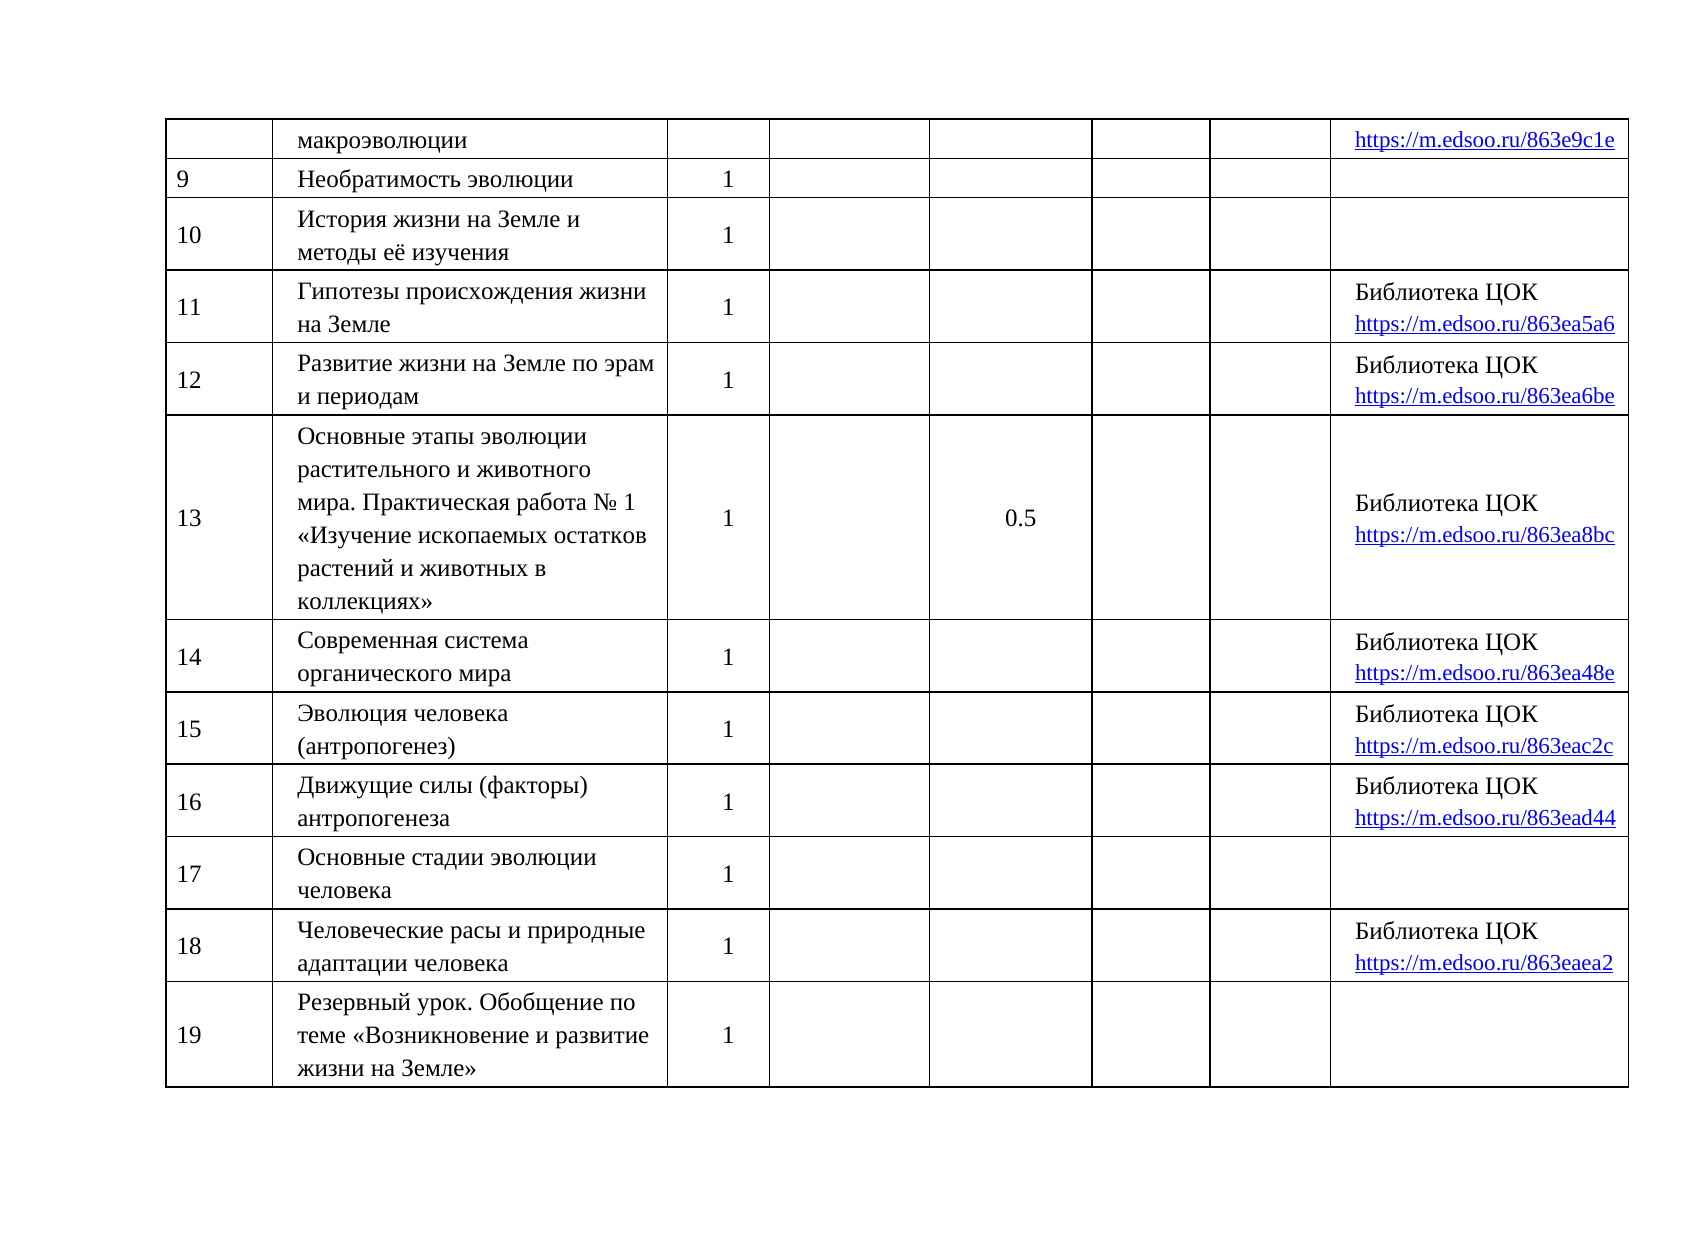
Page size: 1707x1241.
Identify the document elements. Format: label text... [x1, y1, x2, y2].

table_cell [770, 765, 929, 836]
table_cell [930, 271, 1091, 342]
table_cell 8 [167, 120, 272, 157]
table_cell [770, 620, 929, 691]
table_cell [1211, 271, 1330, 342]
table_cell 19 [167, 982, 272, 1086]
table_cell [1331, 982, 1628, 1086]
table_cell [1331, 837, 1628, 908]
table_cell [1093, 343, 1209, 414]
table_cell [1211, 120, 1330, 157]
table_cell 10 [167, 198, 272, 269]
table_cell 1 [668, 910, 769, 981]
table_cell 1 [668, 271, 769, 342]
table_cell [1093, 271, 1209, 342]
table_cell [273, 120, 667, 157]
table_cell [1093, 620, 1209, 691]
table_cell [1211, 982, 1330, 1086]
table_cell [770, 343, 929, 414]
table_cell [1211, 837, 1330, 908]
table_cell [1093, 120, 1209, 157]
table_cell [1093, 910, 1209, 981]
table_cell 18 [167, 910, 272, 981]
table_cell 9 [167, 159, 272, 197]
table_cell [930, 159, 1091, 197]
table_cell Библиотека ЦОК https://m.edsoo.ru/863ea48e [1331, 620, 1628, 691]
table_cell 1 [668, 343, 769, 414]
table_cell [1211, 693, 1330, 763]
table_cell 16 [167, 765, 272, 836]
table_cell 1 [668, 416, 769, 618]
table_cell [1331, 159, 1628, 197]
table_cell Человеческие расы и природные адаптации человека [273, 910, 667, 981]
table_cell [930, 837, 1091, 908]
table_cell Библиотека ЦОК https://m.edsoo.ru/863ea5a6 [1331, 271, 1628, 342]
table_cell Современная система органического мира [273, 620, 667, 691]
table_cell [1211, 343, 1330, 414]
table_cell 12 [167, 343, 272, 414]
table_cell 1 [668, 982, 769, 1086]
table_cell Библиотека ЦОК https://m.edsoo.ru/863ea6be [1331, 343, 1628, 414]
table_cell 1 [668, 159, 769, 197]
table_cell 15 [167, 693, 272, 763]
table_cell [1211, 620, 1330, 691]
table_cell [930, 693, 1091, 763]
table_cell [1093, 765, 1209, 836]
table_cell [770, 120, 929, 157]
table_cell 1 [668, 198, 769, 269]
table_cell Необратимость эволюции [273, 159, 667, 197]
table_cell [1331, 120, 1628, 157]
table_cell 13 [167, 416, 272, 618]
table_cell Библиотека ЦОК https://m.edsoo.ru/863eaea2 [1331, 910, 1628, 981]
table_cell [1211, 159, 1330, 197]
table_cell [1211, 910, 1330, 981]
table_cell 17 [167, 837, 272, 908]
table_cell [770, 837, 929, 908]
table_cell Библиотека ЦОК https://m.edsoo.ru/863ead44 [1331, 765, 1628, 836]
table_cell История жизни на Земле и методы её изучения [273, 198, 667, 269]
table_cell [1093, 693, 1209, 763]
table_cell 1 [668, 120, 769, 157]
table_cell [770, 416, 929, 618]
table_cell [930, 765, 1091, 836]
table_cell Движущие силы (факторы) антропогенеза [273, 765, 667, 836]
table_cell 1 [668, 620, 769, 691]
table_cell Библиотека ЦОК https://m.edsoo.ru/863eac2c [1331, 693, 1628, 763]
table_cell Основные этапы эволюции растительного и животного мира. Практическая работа № 1 «Изучение ископаемых остатков растений и животных в коллекциях» [273, 416, 667, 618]
table_cell [1093, 198, 1209, 269]
table_cell [1093, 982, 1209, 1086]
table_cell [770, 271, 929, 342]
table_cell [1093, 159, 1209, 197]
table_cell 11 [167, 271, 272, 342]
table_cell Развитие жизни на Земле по эрам и периодам [273, 343, 667, 414]
table_cell Основные стадии эволюции человека [273, 837, 667, 908]
table_cell [930, 198, 1091, 269]
table_cell [770, 198, 929, 269]
table_cell [930, 910, 1091, 981]
table_cell [930, 982, 1091, 1086]
table_cell [930, 620, 1091, 691]
table_cell [930, 343, 1091, 414]
table_cell 1 [668, 837, 769, 908]
table_cell [1093, 837, 1209, 908]
table_cell Библиотека ЦОК https://m.edsoo.ru/863ea8bc [1331, 416, 1628, 618]
table_cell [1211, 765, 1330, 836]
table_cell [770, 159, 929, 197]
table_cell Гипотезы происхождения жизни на Земле [273, 271, 667, 342]
table_cell [1093, 416, 1209, 618]
table_cell [1211, 198, 1330, 269]
table_cell [1211, 416, 1330, 618]
table_cell 14 [167, 620, 272, 691]
table_cell [770, 982, 929, 1086]
table_cell [930, 120, 1091, 157]
table_cell 1 [668, 765, 769, 836]
table_cell [1331, 198, 1628, 269]
table_cell [770, 910, 929, 981]
table_cell [770, 693, 929, 763]
table_cell Резервный урок. Обобщение по теме «Возникновение и развитие жизни на Земле» [273, 982, 667, 1086]
table_cell Эволюция человека (антропогенез) [273, 693, 667, 763]
table_cell 1 [668, 693, 769, 763]
table_cell 0.5 [930, 416, 1091, 618]
